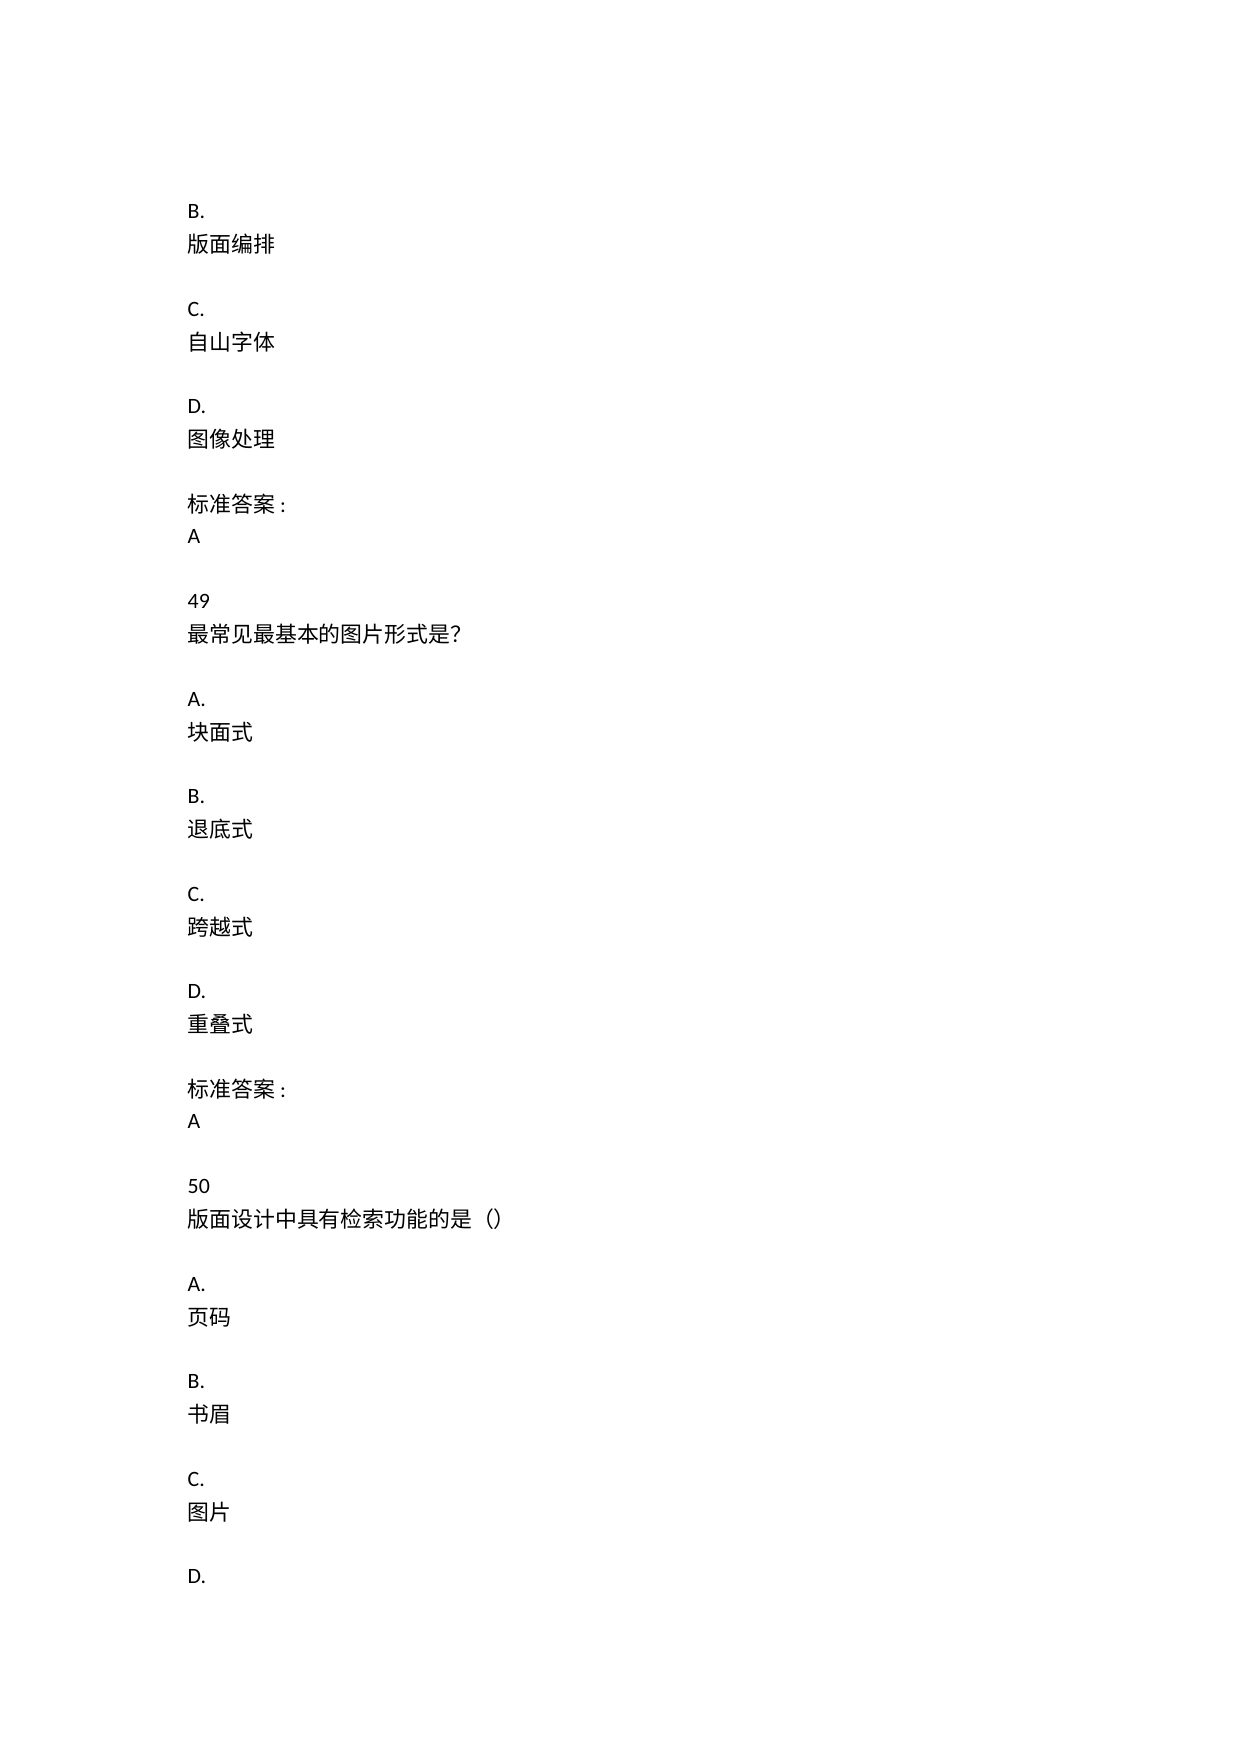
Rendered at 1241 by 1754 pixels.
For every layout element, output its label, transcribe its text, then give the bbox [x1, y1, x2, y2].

text C. [187, 292, 1053, 324]
text D. [187, 389, 1053, 422]
text 图像处理 [187, 422, 1053, 454]
text B. [187, 779, 1053, 812]
text 退底式 [187, 812, 1053, 844]
text 标准答案 : [187, 487, 1053, 519]
text 块面式 [187, 714, 1053, 747]
text 版面设计中具有检索功能的是（） [187, 1202, 1053, 1234]
text A. [187, 1267, 1053, 1299]
text C. [187, 877, 1053, 909]
text 50 [187, 1169, 1053, 1202]
text 版面编排 [187, 227, 1053, 259]
text 图片 [187, 1494, 1053, 1527]
text A [187, 1104, 1053, 1137]
text A [187, 519, 1053, 552]
text 重叠式 [187, 1007, 1053, 1039]
text 最常见最基本的图片形式是？ [187, 617, 1053, 649]
text 自山字体 [187, 324, 1053, 357]
text A. [187, 682, 1053, 714]
text 跨越式 [187, 909, 1053, 942]
text 标准答案 : [187, 1072, 1053, 1104]
text D. [187, 1559, 1053, 1592]
text 49 [187, 584, 1053, 617]
text C. [187, 1462, 1053, 1494]
text 书眉 [187, 1397, 1053, 1429]
text B. [187, 1364, 1053, 1397]
text D. [187, 974, 1053, 1007]
text B. [187, 194, 1053, 227]
text 页码 [187, 1299, 1053, 1332]
